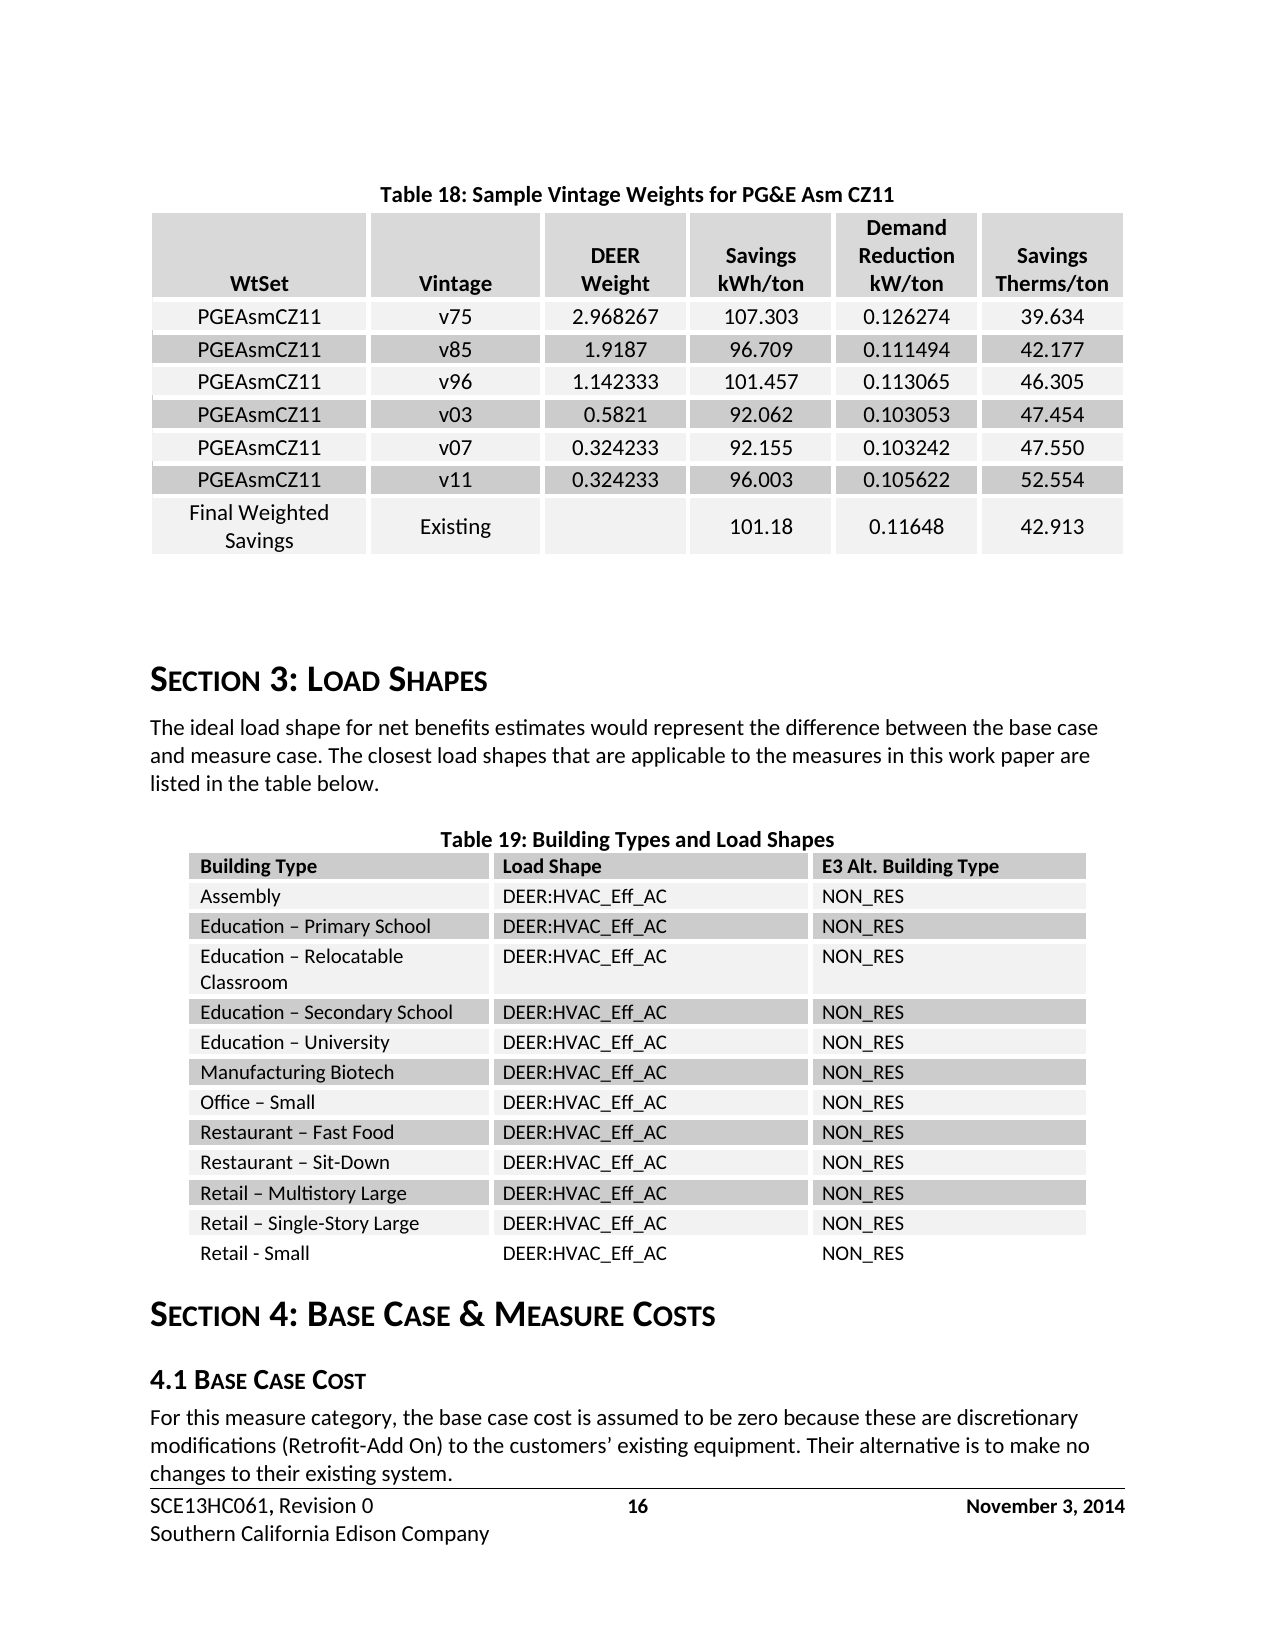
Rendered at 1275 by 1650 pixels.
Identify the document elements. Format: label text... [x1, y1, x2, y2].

table_cell DEER:HVAC_Eff_AC [494, 1029, 808, 1054]
table_cell NON_RES [813, 1120, 1086, 1145]
table_cell 101.457 [690, 367, 831, 395]
table_cell Education – Primary School [189, 913, 489, 939]
table_cell NON_RES [813, 913, 1086, 939]
table_cell NON_RES [813, 1150, 1086, 1175]
table_cell [545, 498, 686, 554]
table_cell 0.111494 [836, 335, 977, 363]
table_cell v96 [371, 367, 540, 395]
table_cell NON_RES [813, 999, 1086, 1024]
table_cell 46.305 [982, 367, 1123, 395]
table_cell Assembly [189, 883, 489, 909]
table_cell DEER:HVAC_Eff_AC [494, 999, 808, 1024]
table_cell v07 [371, 433, 540, 461]
table_cell 1.142333 [545, 367, 686, 395]
table_cell DEER:HVAC_Eff_AC [494, 1059, 808, 1085]
subtitle 4.1 Base Case Cost [150, 1361, 1125, 1397]
table_cell 42.913 [982, 498, 1123, 554]
subtitle Section 3: Load Shapes [150, 655, 1125, 701]
table_cell 2.968267 [545, 302, 686, 330]
table_cell Retail – Multistory Large [189, 1180, 489, 1205]
table_cell 92.155 [690, 433, 831, 461]
table_cell v85 [371, 335, 540, 363]
table_cell PGEAsmCZ11 [152, 462, 366, 493]
text Table 19: Building Types and Load Shapes [150, 825, 1125, 853]
table_cell 52.554 [982, 466, 1123, 493]
table_cell 96.003 [690, 466, 831, 493]
table_cell Office – Small [189, 1090, 489, 1115]
table_cell v03 [371, 400, 540, 428]
table_cell 0.5821 [545, 400, 686, 428]
table_cell Final Weighted Savings [152, 495, 366, 554]
table_cell PGEAsmCZ11 [152, 331, 366, 363]
table_cell NON_RES [813, 883, 1086, 909]
table_cell DEER:HVAC_Eff_AC [494, 944, 808, 994]
table_cell PGEAsmCZ11 [152, 429, 366, 461]
table_cell 107.303 [690, 302, 831, 330]
table_cell 0.126274 [836, 302, 977, 330]
table_cell 42.177 [982, 335, 1123, 363]
table_cell Restaurant – Sit-Down [189, 1150, 489, 1175]
table_cell Existing [371, 498, 540, 554]
table_cell v75 [371, 302, 540, 330]
table_cell DEER:HVAC_Eff_AC [494, 913, 808, 939]
subtitle Section 4: Base Case & Measure Costs [150, 1290, 1125, 1336]
table_cell DEER:HVAC_Eff_AC [494, 1240, 808, 1265]
table_cell 0.103053 [836, 400, 977, 428]
table_cell DEER:HVAC_Eff_AC [494, 883, 808, 909]
table_cell 47.454 [982, 400, 1123, 428]
table_cell 0.105622 [836, 466, 977, 493]
table_header Savings kWh/ton [690, 213, 831, 297]
table_cell DEER:HVAC_Eff_AC [494, 1090, 808, 1115]
table_cell NON_RES [813, 1240, 1086, 1265]
table_cell DEER:HVAC_Eff_AC [494, 1120, 808, 1145]
table_cell Education – University [189, 1029, 489, 1054]
table_cell 0.324233 [545, 433, 686, 461]
table_cell 0.11648 [836, 498, 977, 554]
table_cell 92.062 [690, 400, 831, 428]
table_cell NON_RES [813, 1029, 1086, 1054]
table_cell NON_RES [813, 1090, 1086, 1115]
table_cell PGEAsmCZ11 [152, 396, 366, 428]
table_header Savings Therms/ton [982, 213, 1123, 297]
table_header WtSet [152, 213, 366, 297]
table_cell PGEAsmCZ11 [152, 364, 366, 395]
text For this measure category, the base case cost is assumed to be zero because these are discretionary modifications (Retrofit-Add On) to the customers’ existing equipment. Their alternative is to make no changes to their existing system. [150, 1403, 1125, 1487]
table_cell DEER:HVAC_Eff_AC [494, 1150, 808, 1175]
table_cell 0.103242 [836, 433, 977, 461]
table_cell Education – Secondary School [189, 999, 489, 1024]
table_cell 47.550 [982, 433, 1123, 461]
table_cell NON_RES [813, 1180, 1086, 1205]
text The ideal load shape for net benefits estimates would represent the difference between the base case and measure case. The closest load shapes that are applicable to the measures in this work paper are listed in the table below. [150, 713, 1125, 797]
table_cell Restaurant – Fast Food [189, 1120, 489, 1145]
table_cell Education – Relocatable Classroom [189, 944, 489, 994]
table_header E3 Alt. Building Type [813, 853, 1086, 879]
table_cell DEER:HVAC_Eff_AC [494, 1180, 808, 1205]
table_header Load Shape [494, 853, 808, 879]
table_cell NON_RES [813, 944, 1086, 994]
table_cell 1.9187 [545, 335, 686, 363]
table_cell NON_RES [813, 1059, 1086, 1085]
table_cell v11 [371, 466, 540, 493]
table_cell 96.709 [690, 335, 831, 363]
table_cell DEER:HVAC_Eff_AC [494, 1210, 808, 1235]
table_cell 0.113065 [836, 367, 977, 395]
table_cell PGEAsmCZ11 [152, 298, 366, 330]
table_cell NON_RES [813, 1210, 1086, 1235]
table_cell Retail – Single-Story Large [189, 1210, 489, 1235]
table_cell 101.18 [690, 498, 831, 554]
table_cell 0.324233 [545, 466, 686, 493]
table_header DEER Weight [545, 213, 686, 297]
table_header Demand Reduction kW/ton [836, 213, 977, 297]
table_header Building Type [189, 853, 489, 879]
table_header Vintage [371, 213, 540, 297]
table_cell Retail - Small [189, 1240, 489, 1265]
table_cell Manufacturing Biotech [189, 1059, 489, 1085]
table_cell 39.634 [982, 302, 1123, 330]
